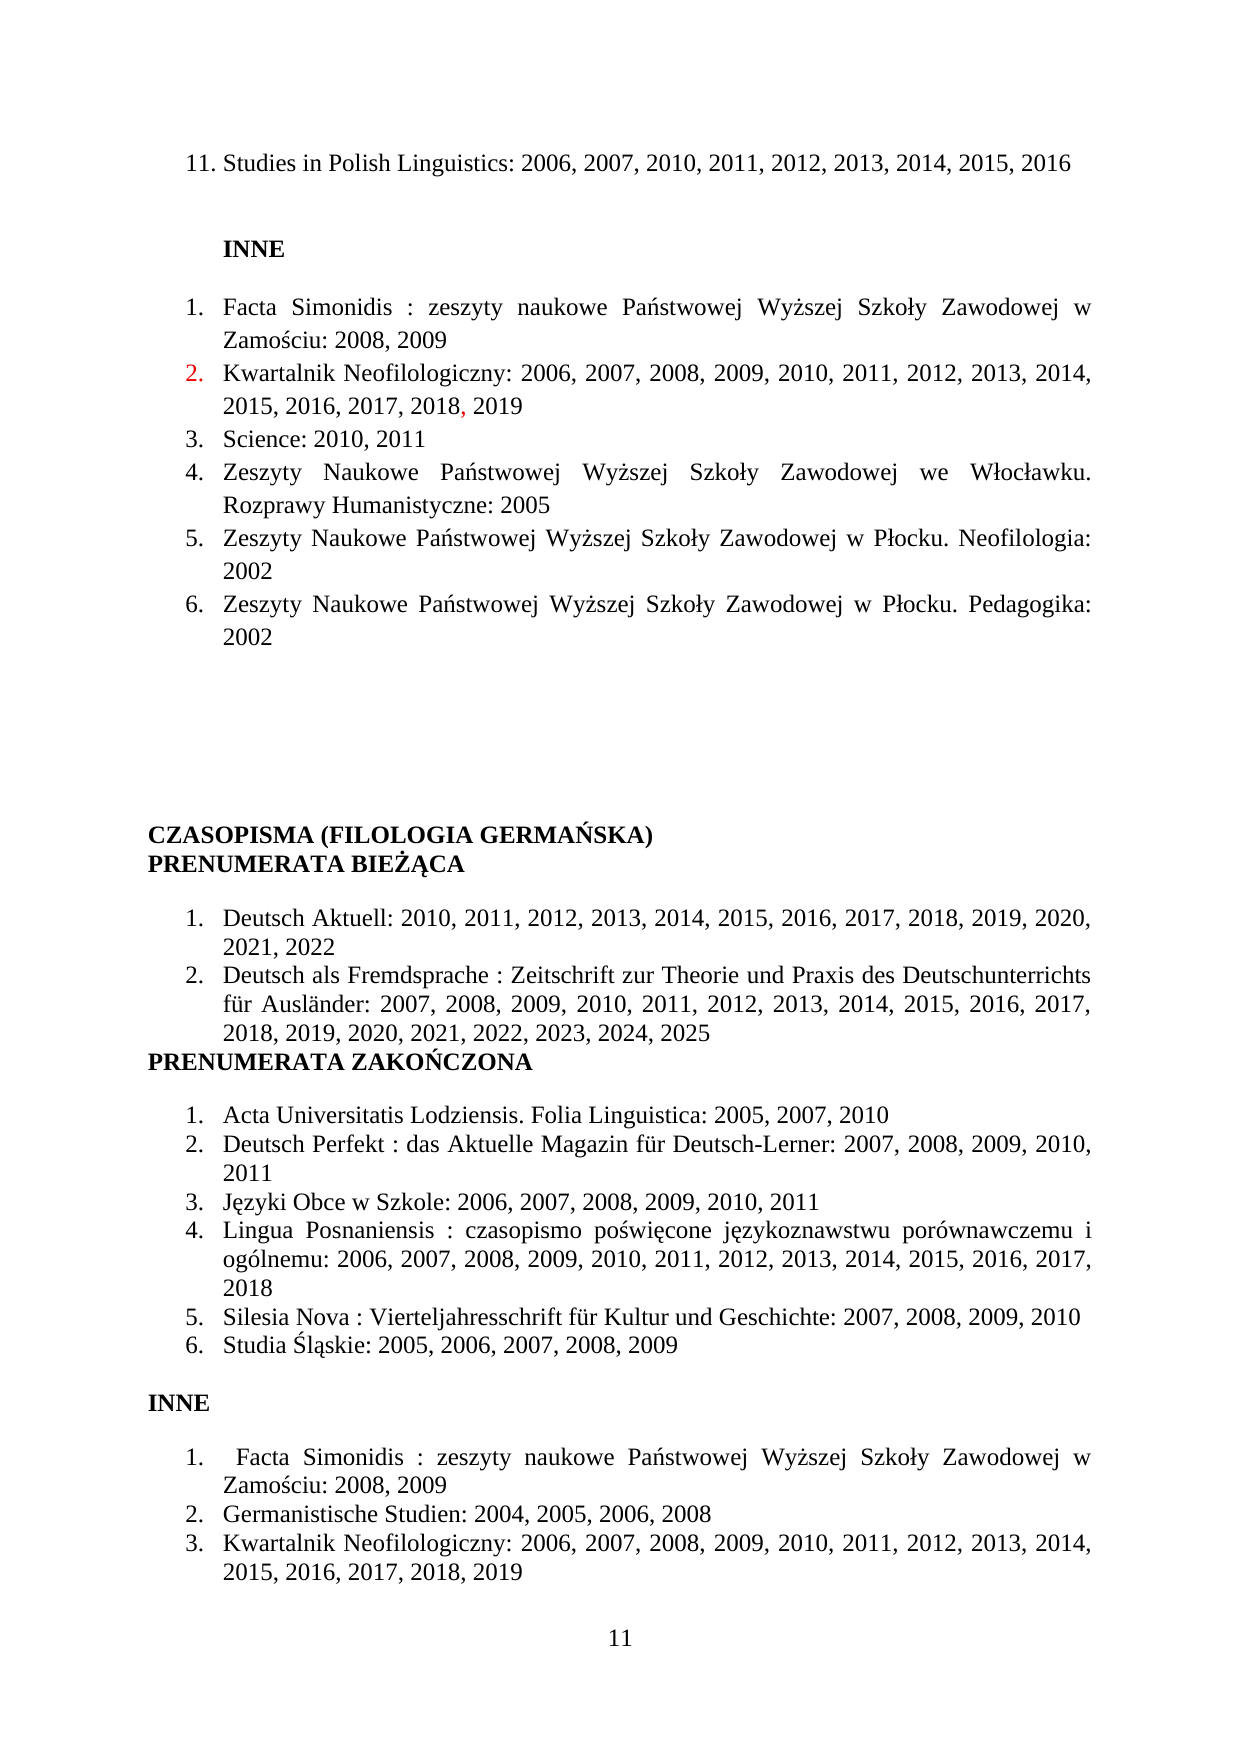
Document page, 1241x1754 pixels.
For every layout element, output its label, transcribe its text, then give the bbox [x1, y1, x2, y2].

text INNE [223, 234, 1092, 263]
list Deutsch als Fremdsprache : Zeitschrift zur Theorie und Praxis des Deutschunterrichts für Ausländer: 2007, 2008, 2009, 2010, 2011, 2012, 2013, 2014, 2015, 2016, 2017, 2018, 2019, 2020, 2021, 2022, 2023, 2024, 2025 [185, 960, 1092, 1047]
list Studies in Polish Linguistics: 2006, 2007, 2010, 2011, 2012, 2013, 2014, 2015, 2016 [185, 148, 1092, 176]
list Deutsch Aktuell: 2010, 2011, 2012, 2013, 2014, 2015, 2016, 2017, 2018, 2019, 2020, 2021, 2022 [185, 903, 1092, 960]
list Germanistische Studien: 2004, 2005, 2006, 2008 [185, 1499, 1092, 1528]
text CZASOPISMA (FILOLOGIA GERMAŃSKA) [148, 820, 1092, 849]
list Silesia Nova : Vierteljahresschrift für Kultur und Geschichte: 2007, 2008, 2009, 2010 [185, 1302, 1092, 1330]
text PRENUMERATA ZAKOŃCZONA [148, 1047, 1092, 1075]
text INNE [148, 1388, 1092, 1417]
list Kwartalnik Neofilologiczny: 2006, 2007, 2008, 2009, 2010, 2011, 2012, 2013, 2014, 2015, 2016, 2017, 2018, 2019 [185, 1528, 1092, 1585]
list Języki Obce w Szkole: 2006, 2007, 2008, 2009, 2010, 2011 [185, 1187, 1092, 1215]
list Zeszyty Naukowe Państwowej Wyższej Szkoły Zawodowej w Płocku. Pedagogika: 2002 [185, 589, 1092, 651]
list Facta Simonidis : zeszyty naukowe Państwowej Wyższej Szkoły Zawodowej w Zamościu: 2008, 2009 [185, 1442, 1092, 1499]
text PRENUMERATA BIEŻĄCA [148, 849, 1092, 878]
list Lingua Posnaniensis : czasopismo poświęcone językoznawstwu porównawczemu i ogólnemu: 2006, 2007, 2008, 2009, 2010, 2011, 2012, 2013, 2014, 2015, 2016, 2017, 2018 [185, 1215, 1092, 1302]
list Zeszyty Naukowe Państwowej Wyższej Szkoły Zawodowej we Włocławku. Rozprawy Humanistyczne: 2005 [185, 457, 1092, 519]
list Acta Universitatis Lodziensis. Folia Linguistica: 2005, 2007, 2010 [185, 1100, 1092, 1129]
list Kwartalnik Neofilologiczny: 2006, 2007, 2008, 2009, 2010, 2011, 2012, 2013, 2014, 2015, 2016, 2017, 2018, 2019 [185, 358, 1092, 420]
list Facta Simonidis : zeszyty naukowe Państwowej Wyższej Szkoły Zawodowej w Zamościu: 2008, 2009 [185, 292, 1092, 354]
list Studia Śląskie: 2005, 2006, 2007, 2008, 2009 [185, 1330, 1092, 1359]
list Deutsch Perfekt : das Aktuelle Magazin für Deutsch-Lerner: 2007, 2008, 2009, 2010, 2011 [185, 1129, 1092, 1187]
list Science: 2010, 2011 [185, 424, 1092, 453]
list Zeszyty Naukowe Państwowej Wyższej Szkoły Zawodowej w Płocku. Neofilologia: 2002 [185, 523, 1092, 585]
